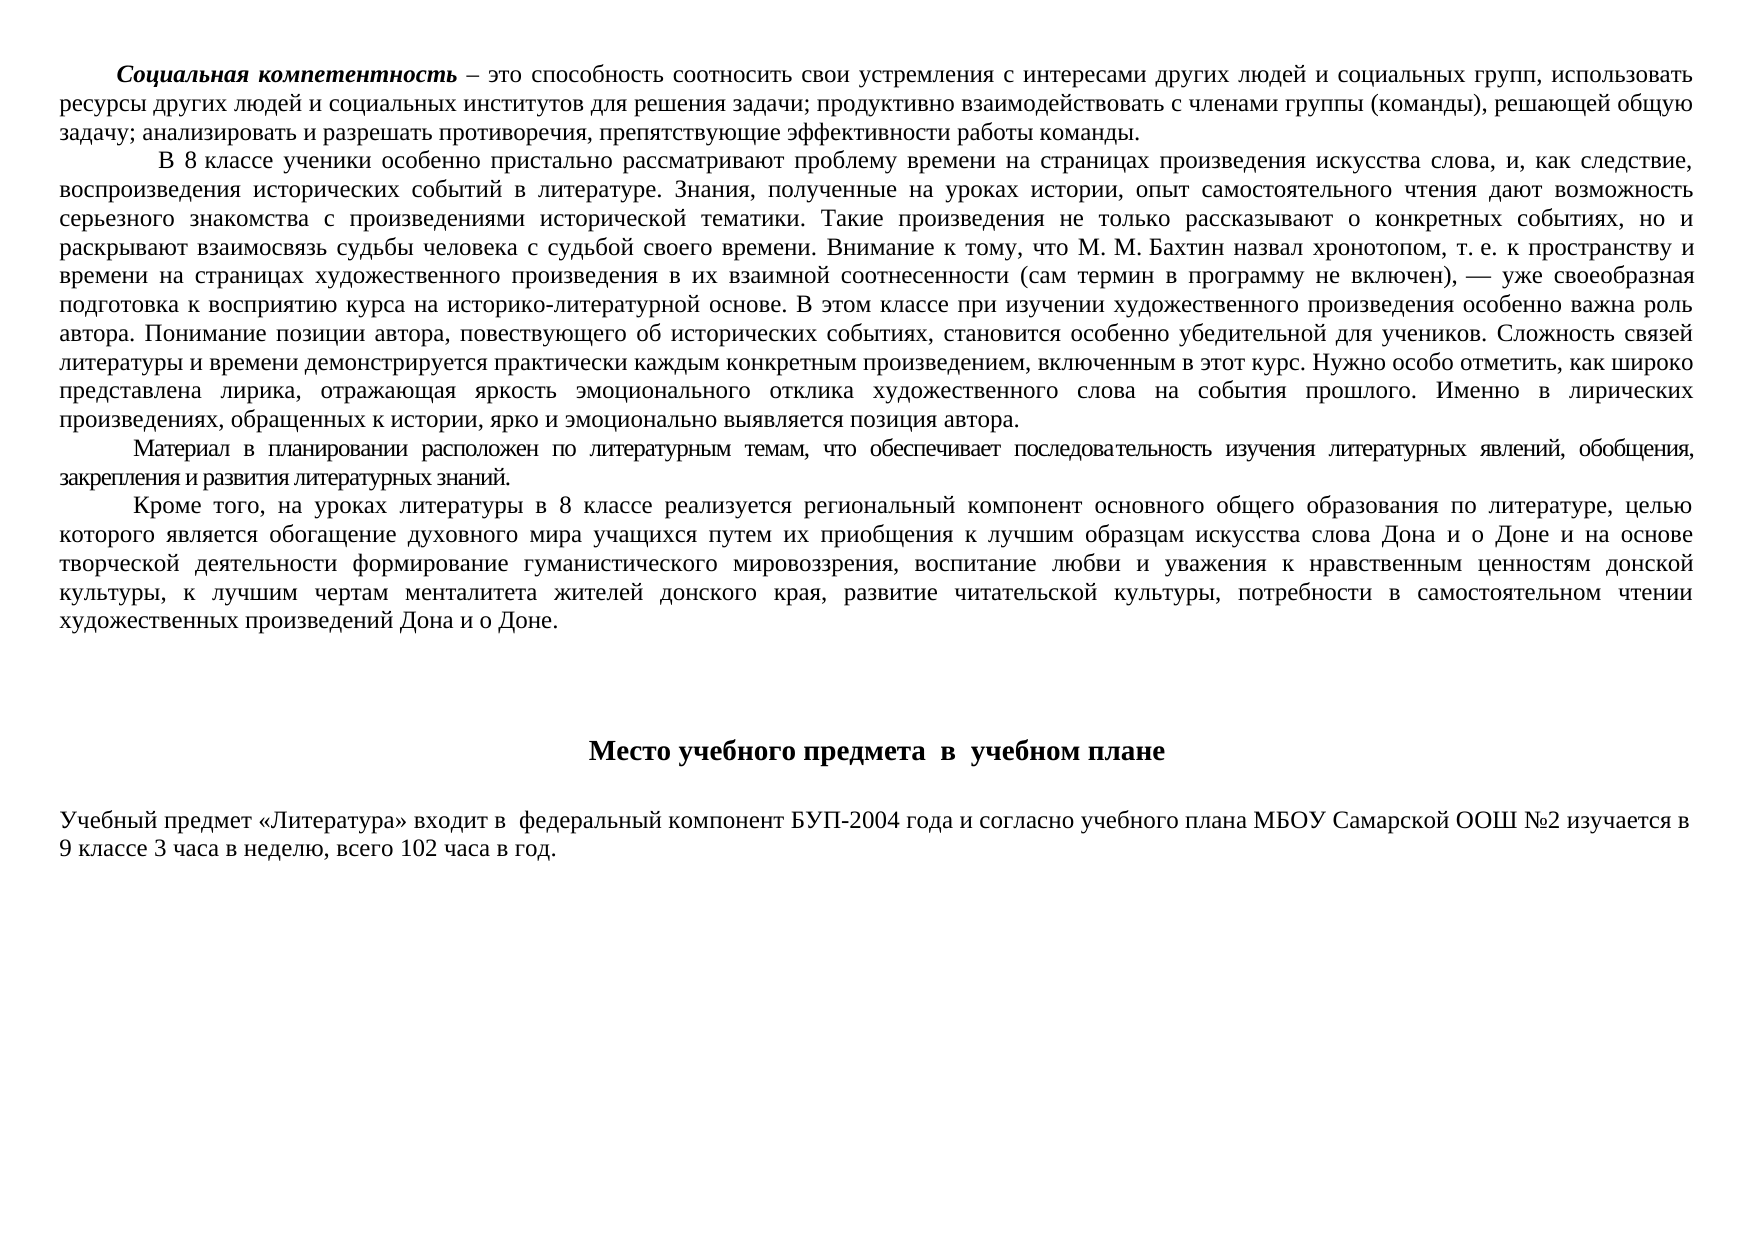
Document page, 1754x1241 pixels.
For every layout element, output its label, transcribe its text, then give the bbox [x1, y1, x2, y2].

text Материал в планировании расположен по литературным темам, что обеспечивает последовательность изучения литературных явлений, обобщения, закрепления и развития литературных знаний. [59, 433, 1695, 490]
text Место учебного предмета в учебном плане [59, 733, 1695, 767]
text Социальная компетентность – это способность соотносить свои устремления с интересами других людей и социальных групп, использовать ресурсы других людей и социальных институтов для решения задачи; продуктивно взаимодействовать с членами группы (команды), решающей общую задачу; анализировать и разрешать противоречия, препятствующие эффективности работы команды. [59, 59, 1695, 145]
text В 8 классе ученики особенно пристально рассматривают проблему времени на страницах произведения искусства слова, и, как следствие, воспроизведения исторических событий в литературе. Знания, полученные на уроках истории, опыт самостоятельного чтения дают возможность серьезного знакомства с произведениями исторической тематики. Такие произведения не только рассказывают о конкретных событиях, но и раскрывают взаимосвязь судьбы человека с судьбой своего времени. Внимание к тому, что М. М. Бахтин назвал хронотопом, т. е. к пространству и времени на страницах художественного произведения в их взаимной соотнесенности (сам термин в программу не включен), — уже своеобразная подготовка к восприятию курса на историко-литературной основе. В этом классе при изучении художественного произведения особенно важна роль автора. Понимание позиции автора, повествующего об исторических событиях, становится особенно убедительной для учеников. Сложность связей литературы и времени демонстрируется практически каждым конкретным произведением, включенным в этот курс. Нужно особо отметить, как широко представлена лирика, отражающая яркость эмоционального отклика художественного слова на события прошлого. Именно в лирических произведениях, обращенных к истории, ярко и эмоционально выявляется позиция автора. [59, 145, 1695, 433]
text Кроме того, на уроках литературы в 8 классе реализуется региональный компонент основного общего образования по литературе, целью которого является обогащение духовного мира учащихся путем их приобщения к лучшим образцам искусства слова Дона и о Доне и на основе творческой деятельности формирование гуманистического мировоззрения, воспитание любви и уважения к нравственным ценностям донской культуры, к лучшим чертам менталитета жителей донского края, развитие читательской культуры, потребности в самостоятельном чтении художественных произведений Дона и о Доне. [59, 490, 1695, 634]
text Учебный предмет «Литература» входит в федеральный компонент БУП-2004 года и согласно учебного плана МБОУ Самарской ООШ №2 изучается в 9 классе 3 часа в неделю, всего 102 часа в год. [59, 805, 1693, 862]
